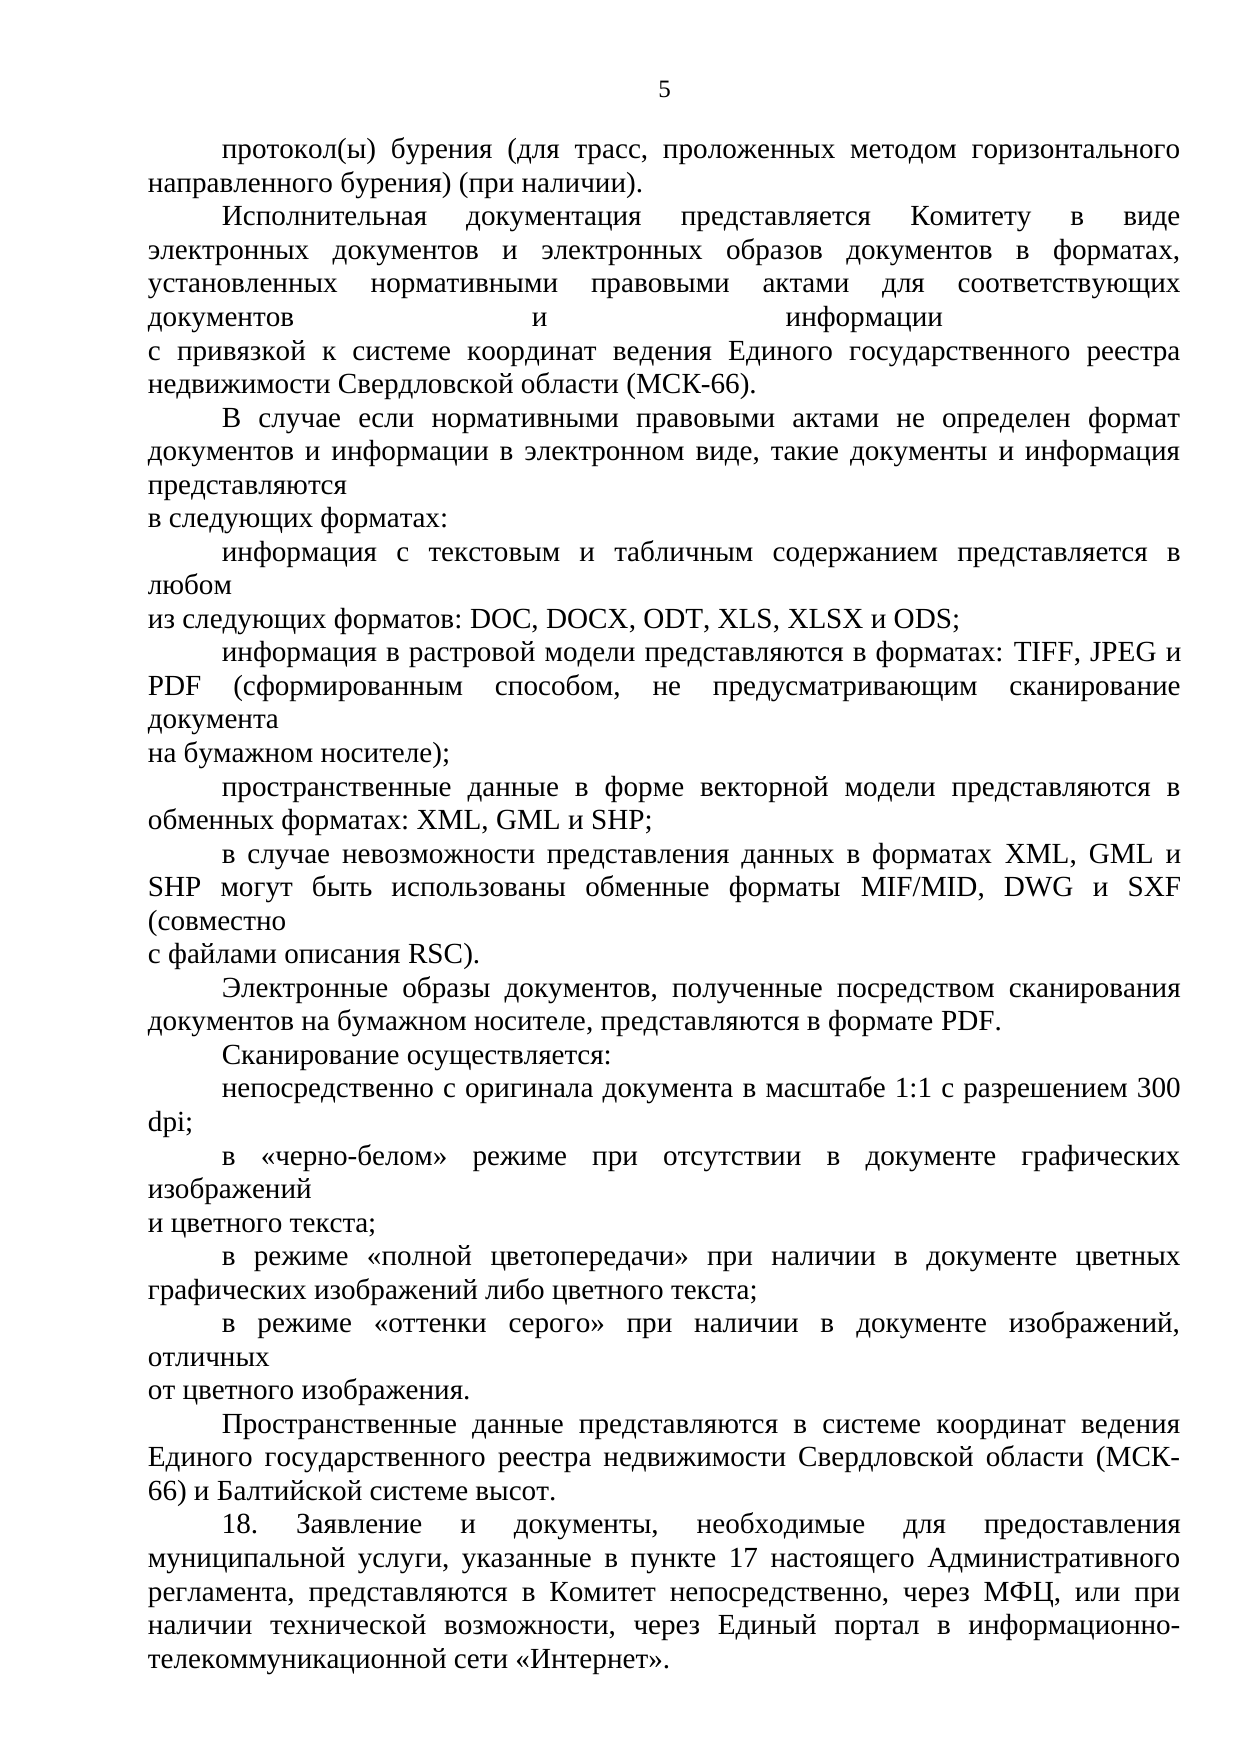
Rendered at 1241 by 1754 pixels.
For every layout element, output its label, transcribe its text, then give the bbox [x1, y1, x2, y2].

text В случае если нормативными правовыми актами не определен формат документов и информации в электронном виде, такие документы и информация представляются в следующих форматах: [148, 400, 1181, 534]
text Сканирование осуществляется: [148, 1037, 1181, 1071]
text пространственные данные в форме векторной модели представляются в обменных форматах: XML, GML и SHP; [148, 769, 1181, 836]
text 18. Заявление и документы, необходимые для предоставления муниципальной услуги, указанные в пункте 17 настоящего Административного регламента, представляются в Комитет непосредственно, через МФЦ, или при наличии технической возможности, через Единый портал в информационно-телекоммуникационной сети «Интернет». [148, 1507, 1181, 1674]
text в режиме «полной цветопередачи» при наличии в документе цветных графических изображений либо цветного текста; [148, 1238, 1181, 1305]
text протокол(ы) бурения (для трасс, проложенных методом горизонтального направленного бурения) (при наличии). [148, 131, 1181, 198]
text Электронные образы документов, полученные посредством сканирования документов на бумажном носителе, представляются в формате PDF. [148, 970, 1181, 1037]
text в режиме «оттенки серого» при наличии в документе изображений, отличных от цветного изображения. [148, 1305, 1181, 1406]
text в «черно-белом» режиме при отсутствии в документе графических изображений и цветного текста; [148, 1138, 1181, 1238]
text информация с текстовым и табличным содержанием представляется в любом из следующих форматов: DOC, DOCX, ODT, XLS, XLSX и ODS; [148, 534, 1181, 634]
text непосредственно с оригинала документа в масштабе 1:1 с разрешением 300 dpi; [148, 1071, 1181, 1138]
text информация в растровой модели представляются в форматах: TIFF, JPEG и PDF (сформированным способом, не предусматривающим сканирование документа на бумажном носителе); [148, 634, 1181, 769]
text в случае невозможности представления данных в форматах XML, GML и SHP могут быть использованы обменные форматы MIF/MID, DWG и SXF (совместно с файлами описания RSC). [148, 836, 1181, 970]
text Исполнительная документация представляется Комитету в виде электронных документов и электронных образов документов в форматах, установленных нормативными правовыми актами для соответствующих документов и информации с привязкой к системе координат ведения Единого государственного реестра недвижимости Свердловской области (МСК-66). [148, 198, 1181, 400]
text Пространственные данные представляются в системе координат ведения Единого государственного реестра недвижимости Свердловской области (МСК-66) и Балтийской системе высот. [148, 1406, 1181, 1507]
